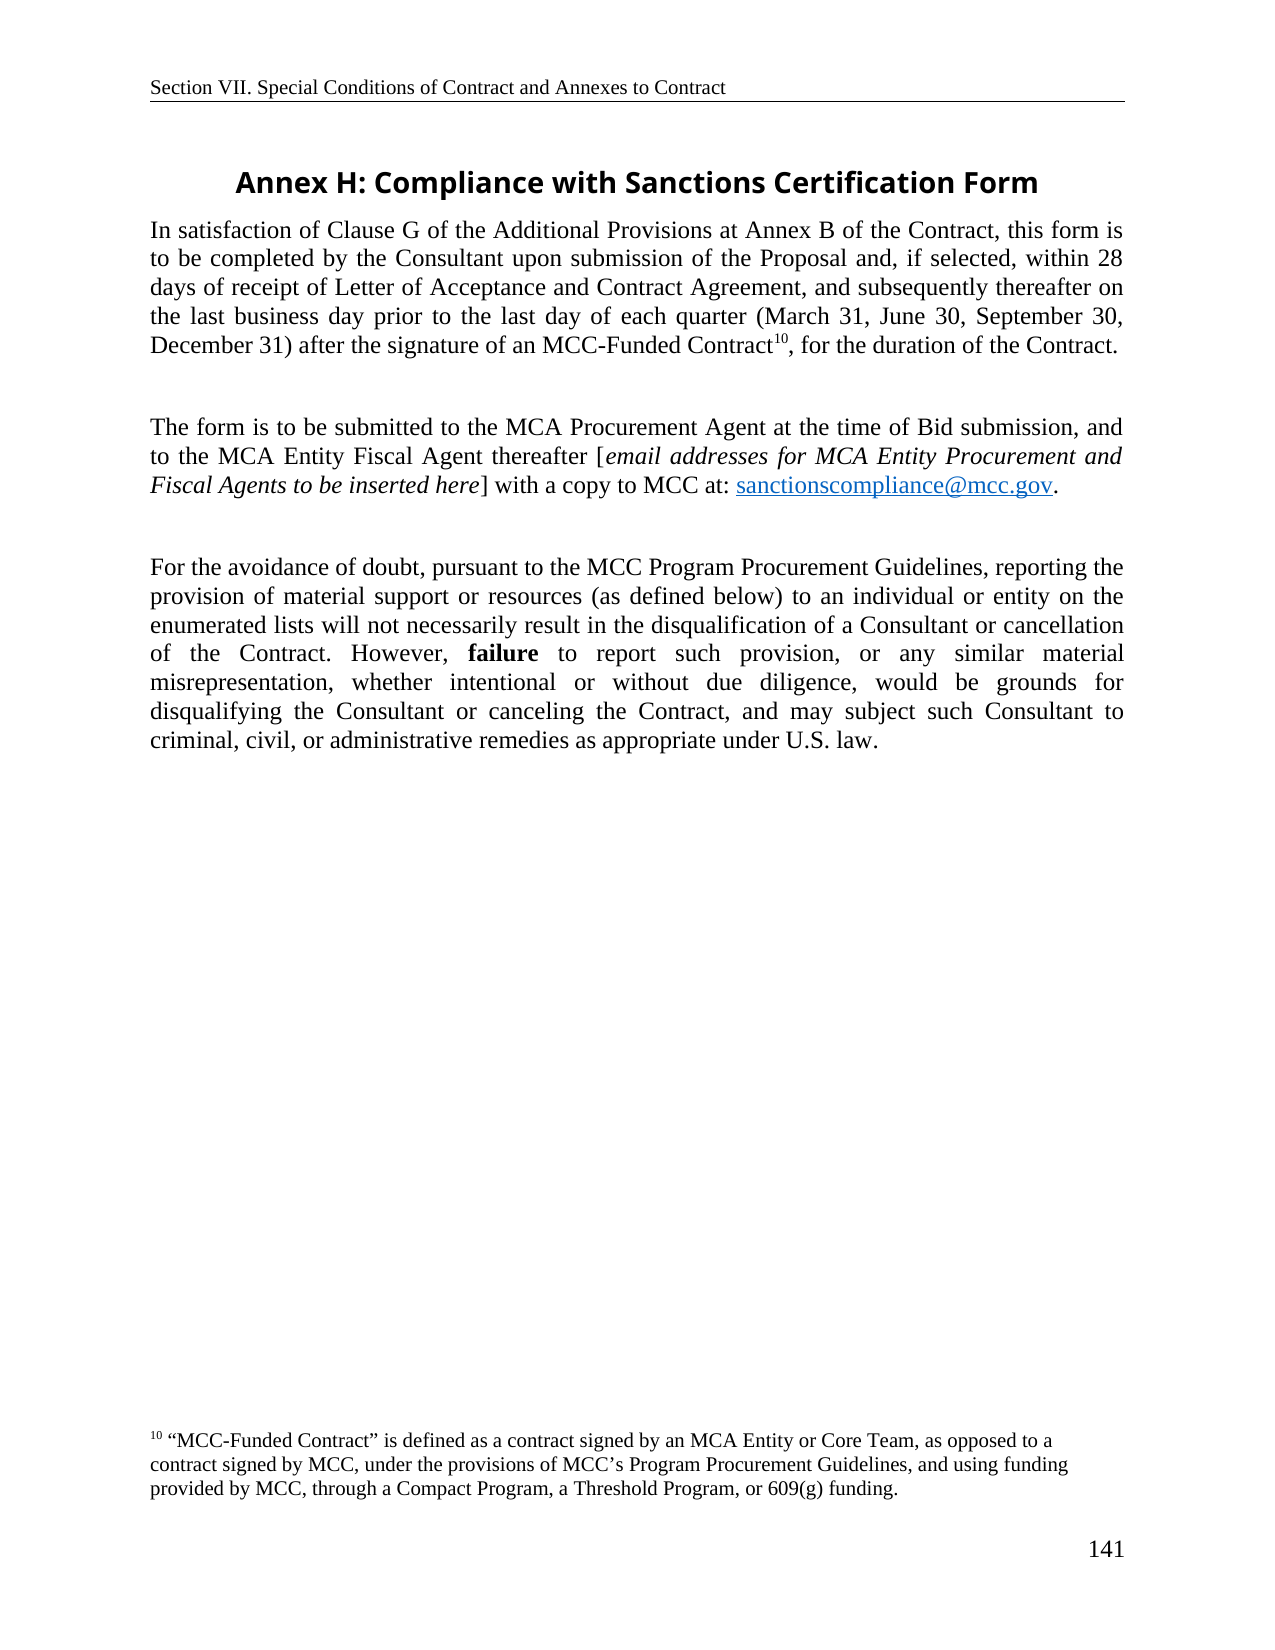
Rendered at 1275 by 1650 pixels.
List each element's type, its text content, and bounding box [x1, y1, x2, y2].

text In satisfaction of Clause G of the Additional Provisions at Annex B of the Contract, this form is to be completed by the Consultant upon submission of the Proposal and, if selected, within 28 days of receipt of Letter of Acceptance and Contract Agreement, and subsequently thereafter on the last business day prior to the last day of each quarter (March 31, June 30, September 30, December 31) after the signature of an MCC-Funded Contract, for the duration of the Contract. [150, 215, 1125, 358]
text The form is to be submitted to the MCA Procurement Agent at the time of Bid submission, and to the MCA Entity Fiscal Agent thereafter [email addresses for MCA Entity Procurement and Fiscal Agents to be inserted here] with a copy to MCC at: sanctionscompliance@mcc.gov. [150, 412, 1125, 498]
text For the avoidance of doubt, pursuant to the MCC Program Procurement Guidelines, reporting the provision of material support or resources (as defined below) to an individual or entity on the enumerated lists will not necessarily result in the disqualification of a Consultant or cancellation of the Contract. However, failure to report such provision, or any similar material misrepresentation, whether intentional or without due diligence, would be grounds for disqualifying the Consultant or canceling the Contract, and may subject such Consultant to criminal, civil, or administrative remedies as appropriate under U.S. law. [150, 552, 1125, 753]
subtitle Annex H: Compliance with Sanctions Certification Form [150, 162, 1125, 202]
